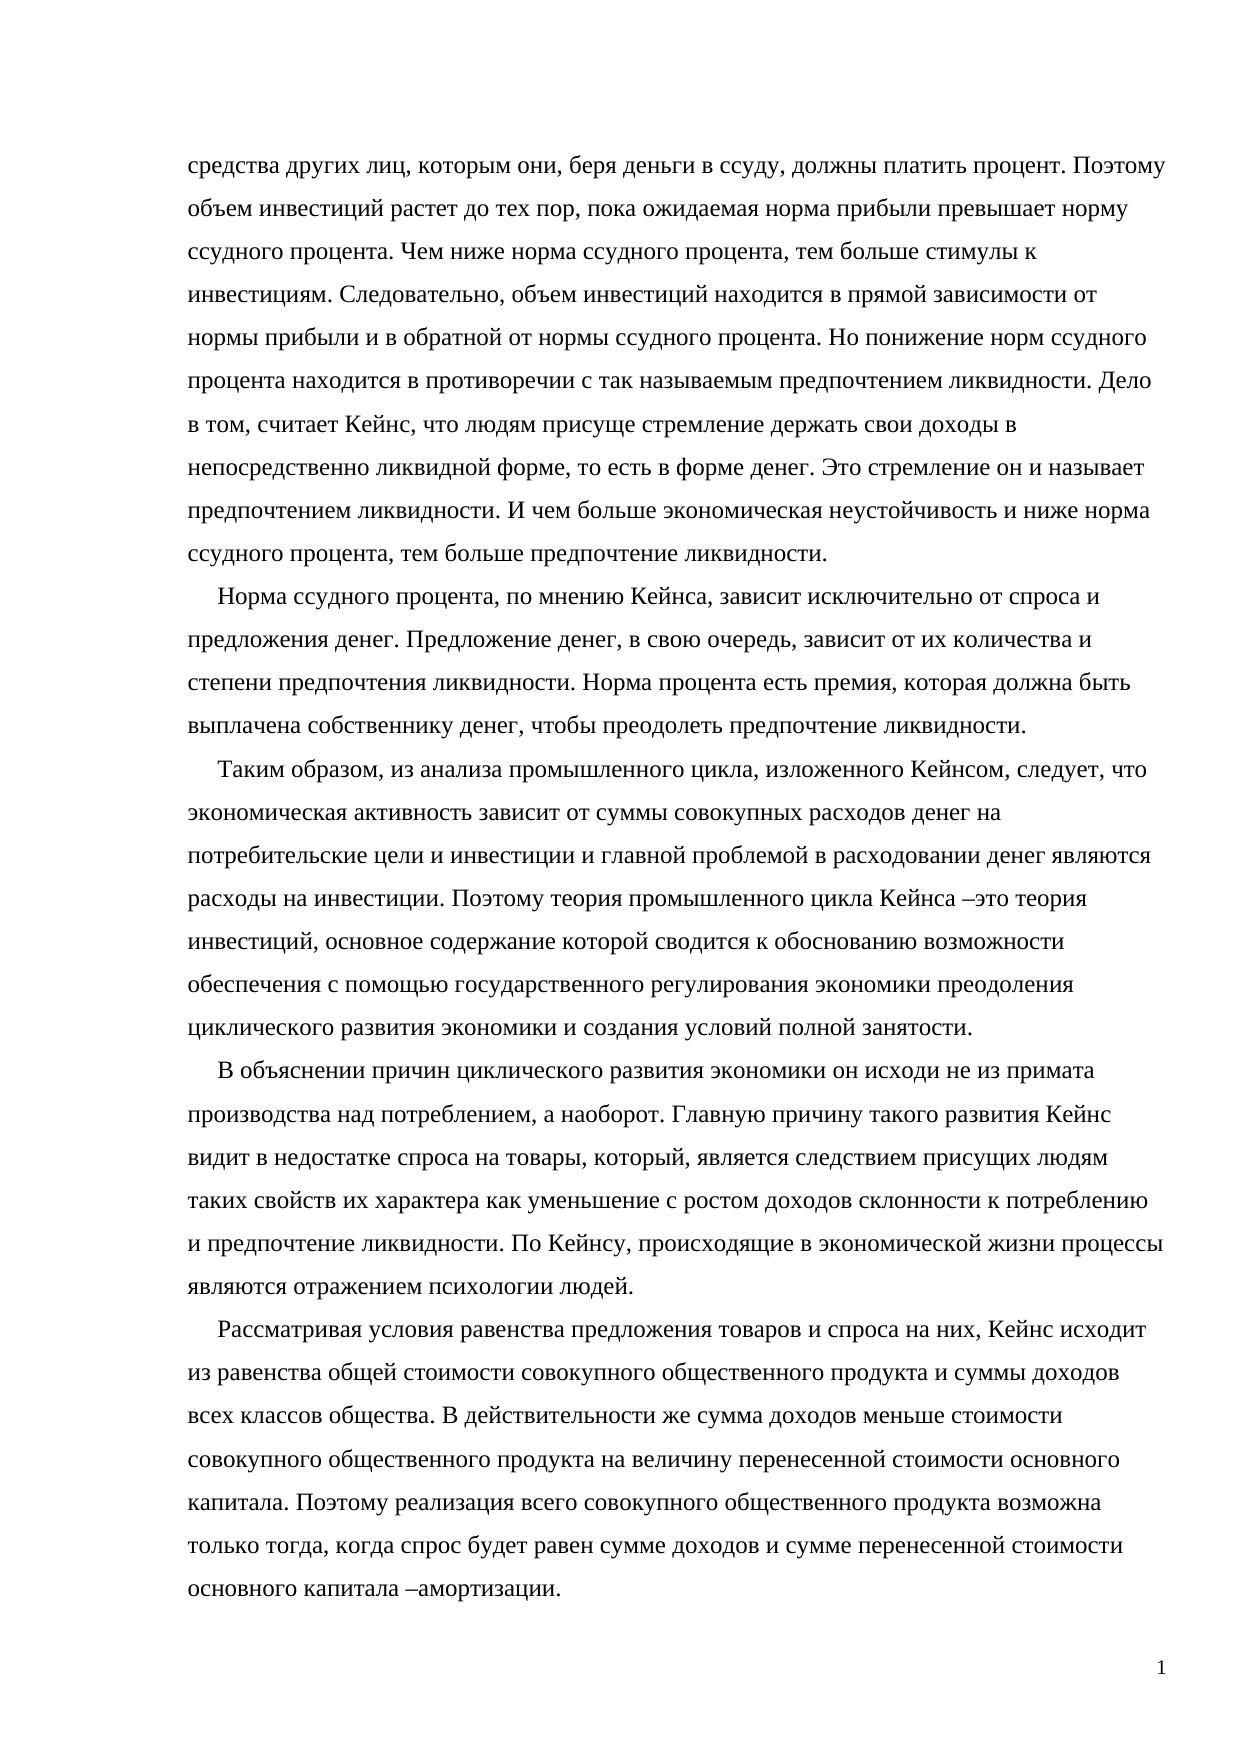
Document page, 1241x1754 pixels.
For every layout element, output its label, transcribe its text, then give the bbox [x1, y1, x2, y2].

text Норма ссудного процента, по мнению Кейнса, зависит исключительно от спроса и предложения денег. Предложение денег, в свою очередь, зависит от их количества и степени предпочтения ликвидности. Норма процента есть премия, которая должна быть выплачена собственнику денег, чтобы преодолеть предпочтение ликвидности. [187, 581, 1167, 739]
text Таким образом, из анализа промышленного цикла, изложенного Кейнсом, следует, что экономическая активность зависит от суммы совокупных расходов денег на потребительские цели и инвестиции и главной проблемой в расходовании денег являются расходы на инвестиции. Поэтому теория промышленного цикла Кейнса –это теория инвестиций, основное содержание которой сводится к обоснованию возможности обеспечения с помощью государственного регулирования экономики преодоления циклического развития экономики и создания условий полной занятости. [187, 754, 1167, 1041]
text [187, 150, 1167, 567]
text В объяснении причин циклического развития экономики он исходи не из примата производства над потреблением, а наоборот. Главную причину такого развития Кейнс видит в недостатке спроса на товары, который, является следствием присущих людям таких свойств их характера как уменьшение с ростом доходов склонности к потреблению и предпочтение ликвидности. По Кейнсу, происходящие в экономической жизни процессы являются отражением психологии людей. [187, 1056, 1167, 1300]
text Рассматривая условия равенства предложения товаров и спроса на них, Кейнс исходит из равенства общей стоимости совокупного общественного продукта и суммы доходов всех классов общества. В действительности же сумма доходов меньше стоимости совокупного общественного продукта на величину перенесенной стоимости основного капитала. Поэтому реализация всего совокупного общественного продукта возможна только тогда, когда спрос будет равен сумме доходов и сумме перенесенной стоимости основного капитала –амортизации. [187, 1314, 1167, 1602]
